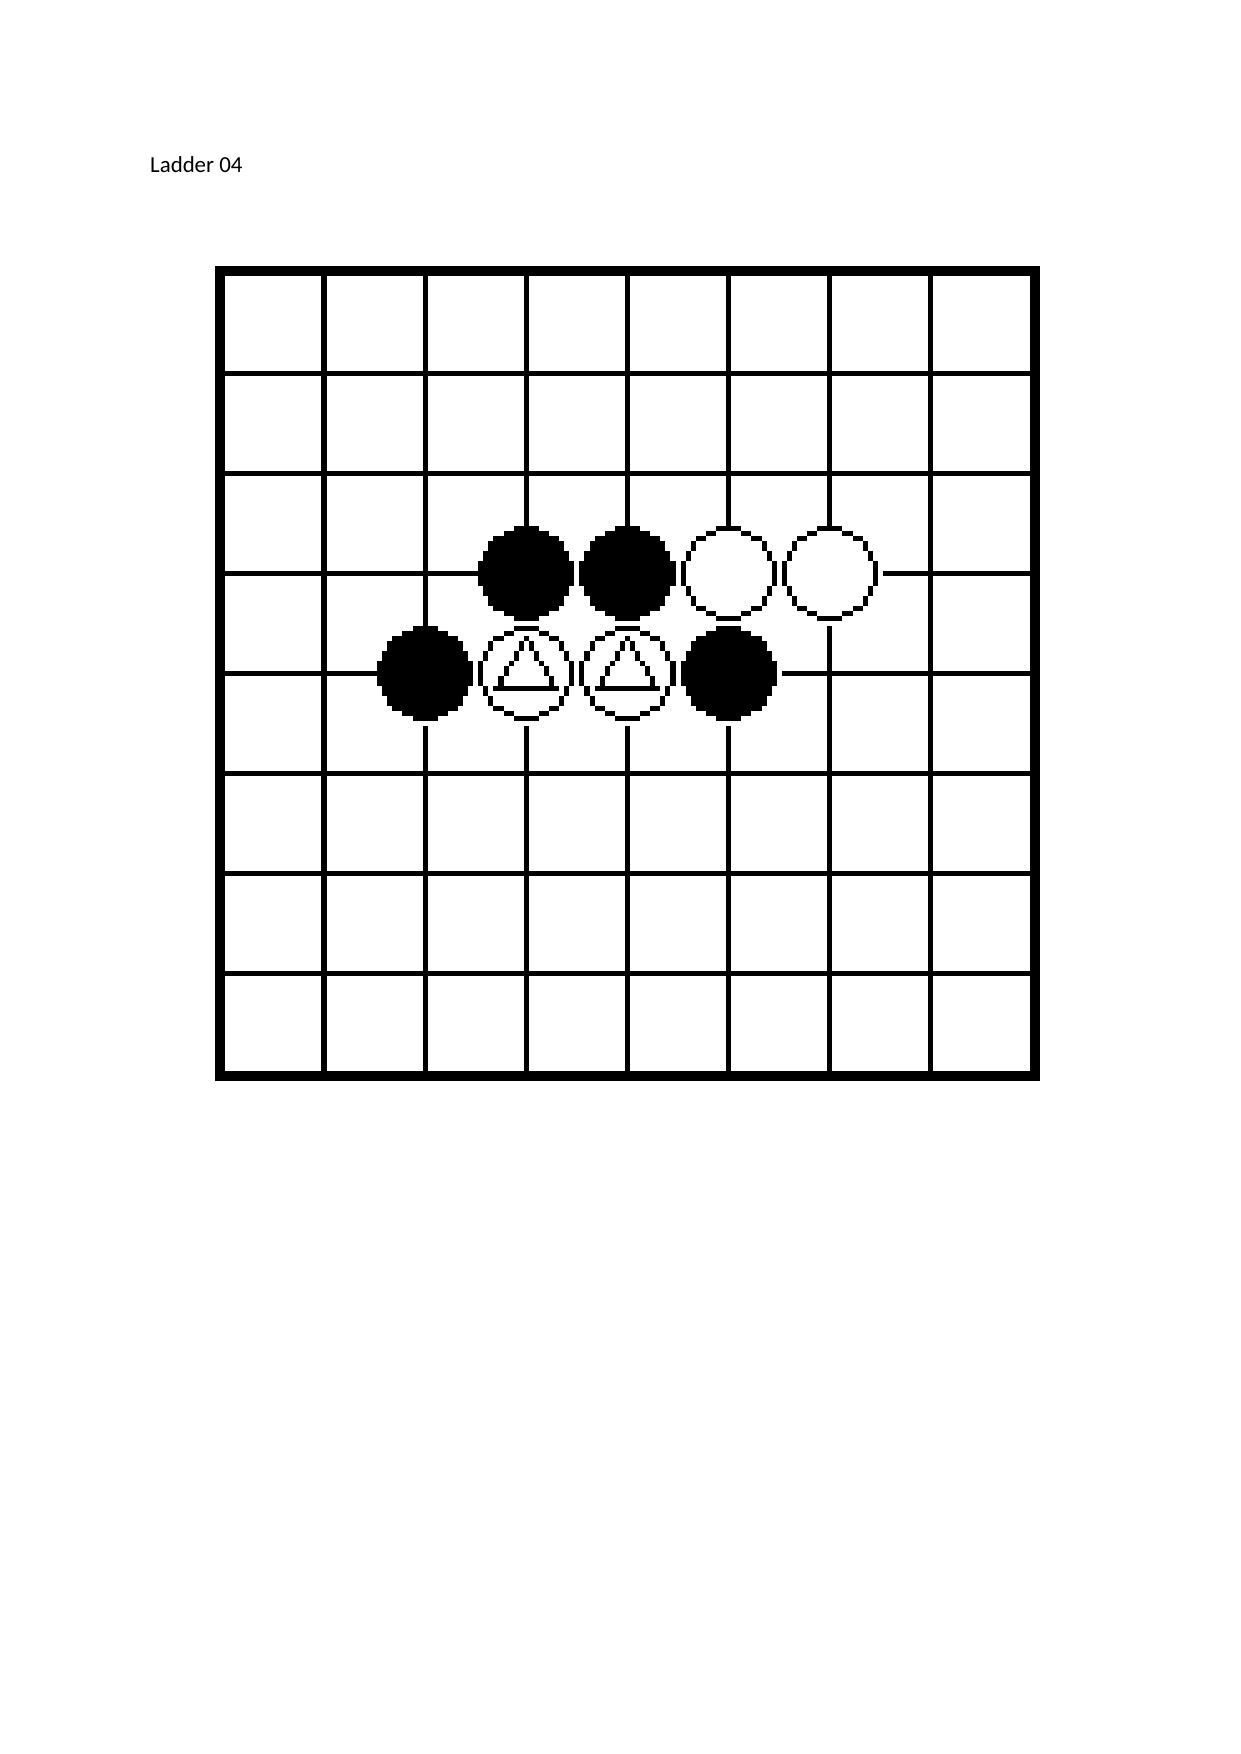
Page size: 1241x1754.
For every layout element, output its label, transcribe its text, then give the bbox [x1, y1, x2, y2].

picture [150, 203, 1111, 1151]
text Ladder 04 [150, 150, 1090, 178]
